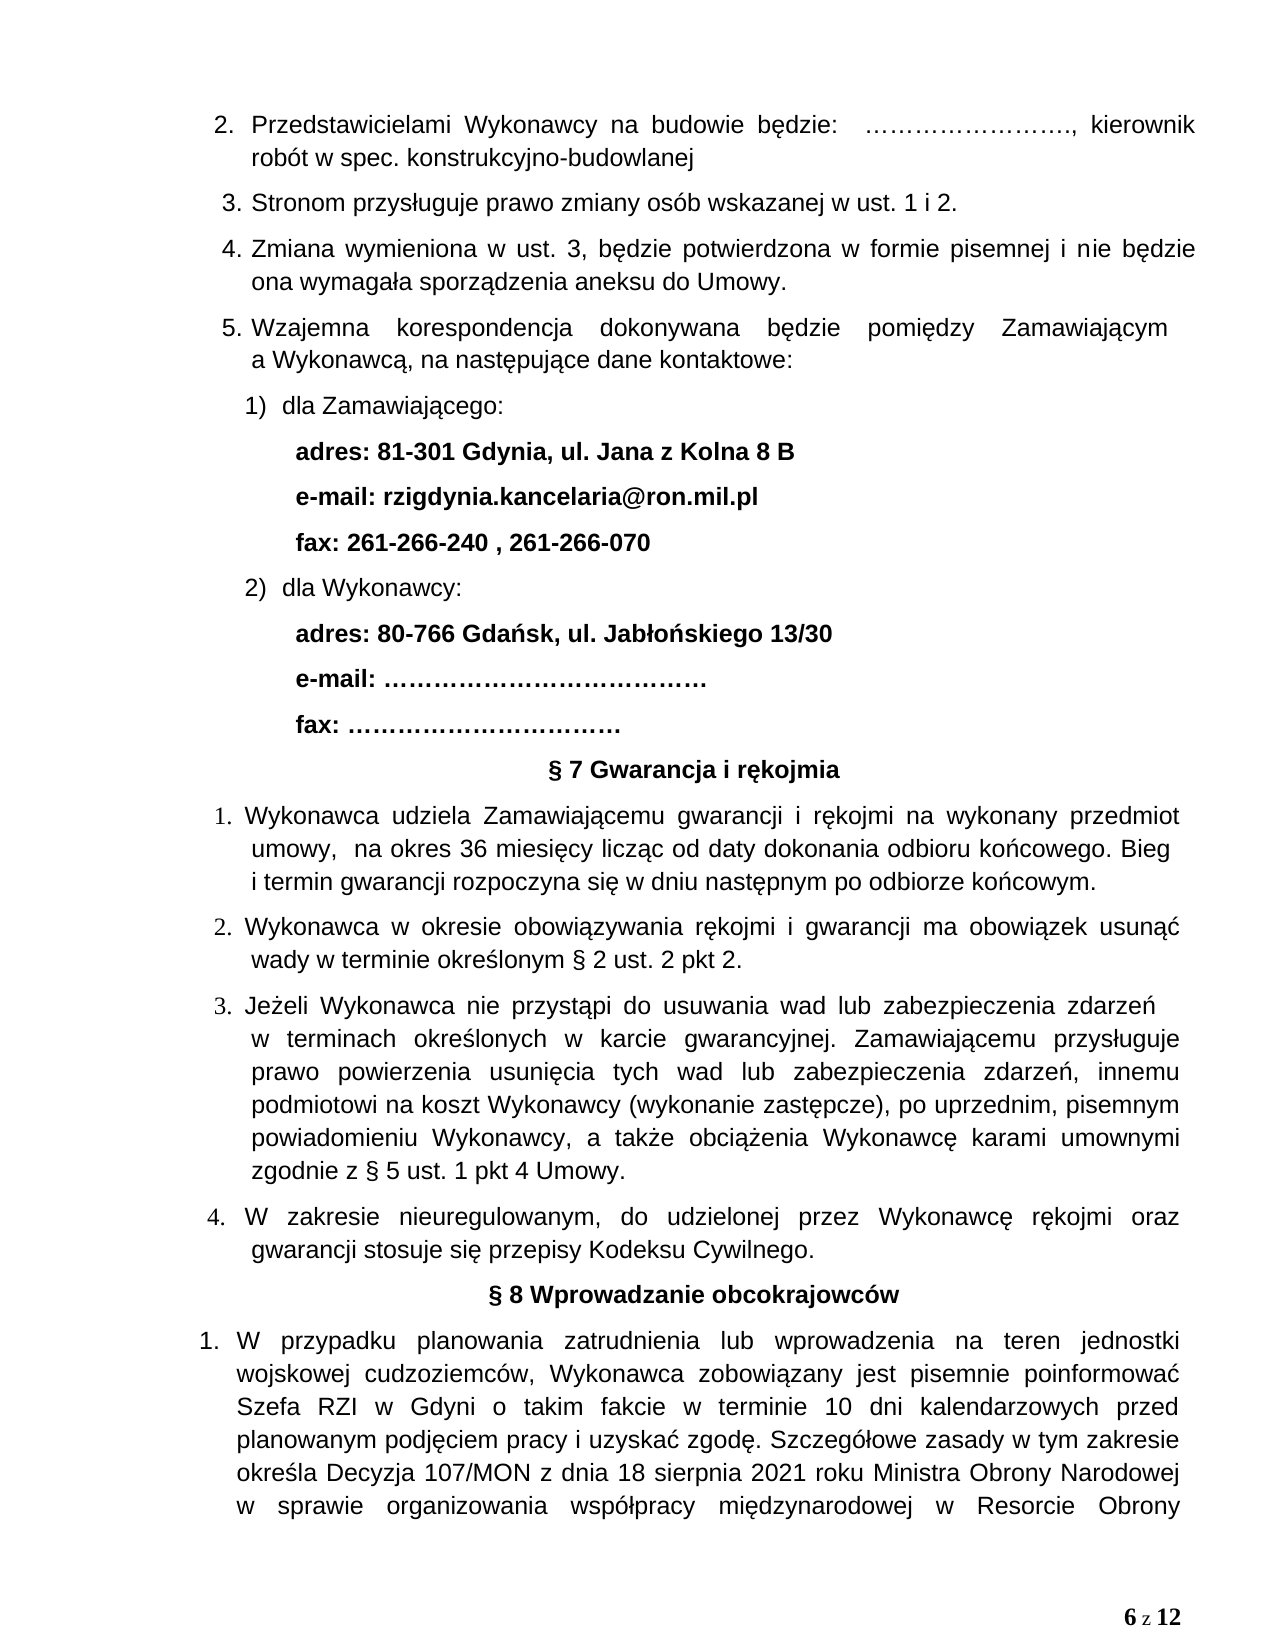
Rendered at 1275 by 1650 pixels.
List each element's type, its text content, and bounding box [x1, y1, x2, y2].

text adres: 81-301 Gdynia, ul. Jana z Kolna 8 B [295, 437, 1181, 465]
text e-mail: ………………………………… [295, 664, 1181, 693]
list Wykonawca w okresie obowiązywania rękojmi i gwarancji ma obowiązek usunąć wady w terminie określonym § 2 ust. 2 pkt 2. [214, 912, 1181, 974]
text fax: …………………………… [295, 710, 1181, 738]
text e-mail: rzigdynia.kancelaria@ron.mil.pl [295, 482, 1181, 511]
text fax: 261-266-240 , 261-266-070 [295, 528, 1181, 556]
subtitle § 7 Gwarancja i rękojmia [207, 755, 1181, 784]
text adres: 80-766 Gdańsk, ul. Jabłońskiego 13/30 [295, 619, 1181, 647]
list Wzajemna korespondencja dokonywana będzie pomiędzy Zamawiającym a Wykonawcą, na następujące dane kontaktowe: [222, 312, 1196, 374]
list Zmiana wymieniona w ust. 3, będzie potwierdzona w formie pisemnej i nie będzie ona wymagała sporządzenia aneksu do Umowy. [222, 234, 1196, 296]
list Przedstawicielami Wykonawcy na budowie będzie: ……………………., kierownik robót w spec. konstrukcyjno-budowlanej [214, 110, 1196, 172]
subtitle § 8 Wprowadzanie obcokrajowców [207, 1280, 1181, 1309]
list Wykonawca udziela Zamawiającemu gwarancji i rękojmi na wykonany przedmiot umowy, na okres 36 miesięcy licząc od daty dokonania odbioru końcowego. Bieg i termin gwarancji rozpoczyna się w dniu następnym po odbiorze końcowym. [214, 801, 1181, 896]
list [199, 1326, 1181, 1520]
list W zakresie nieuregulowanym, do udzielonej przez Wykonawcę rękojmi oraz gwarancji stosuje się przepisy Kodeksu Cywilnego. [207, 1202, 1181, 1264]
list dla Wykonawcy: [244, 573, 1181, 602]
list Stronom przysługuje prawo zmiany osób wskazanej w ust. 1 i 2. [222, 188, 1196, 217]
list dla Zamawiającego: [244, 391, 1181, 420]
list Jeżeli Wykonawca nie przystąpi do usuwania wad lub zabezpieczenia zdarzeń w terminach określonych w karcie gwarancyjnej. Zamawiającemu przysługuje prawo powierzenia usunięcia tych wad lub zabezpieczenia zdarzeń, innemu podmiotowi na koszt Wykonawcy (wykonanie zastępcze), po uprzednim, pisemnym powiadomieniu Wykonawcy, a także obciążenia Wykonawcę karami umownymi zgodnie z § 5 ust. 1 pkt 4 Umowy. [214, 991, 1181, 1185]
